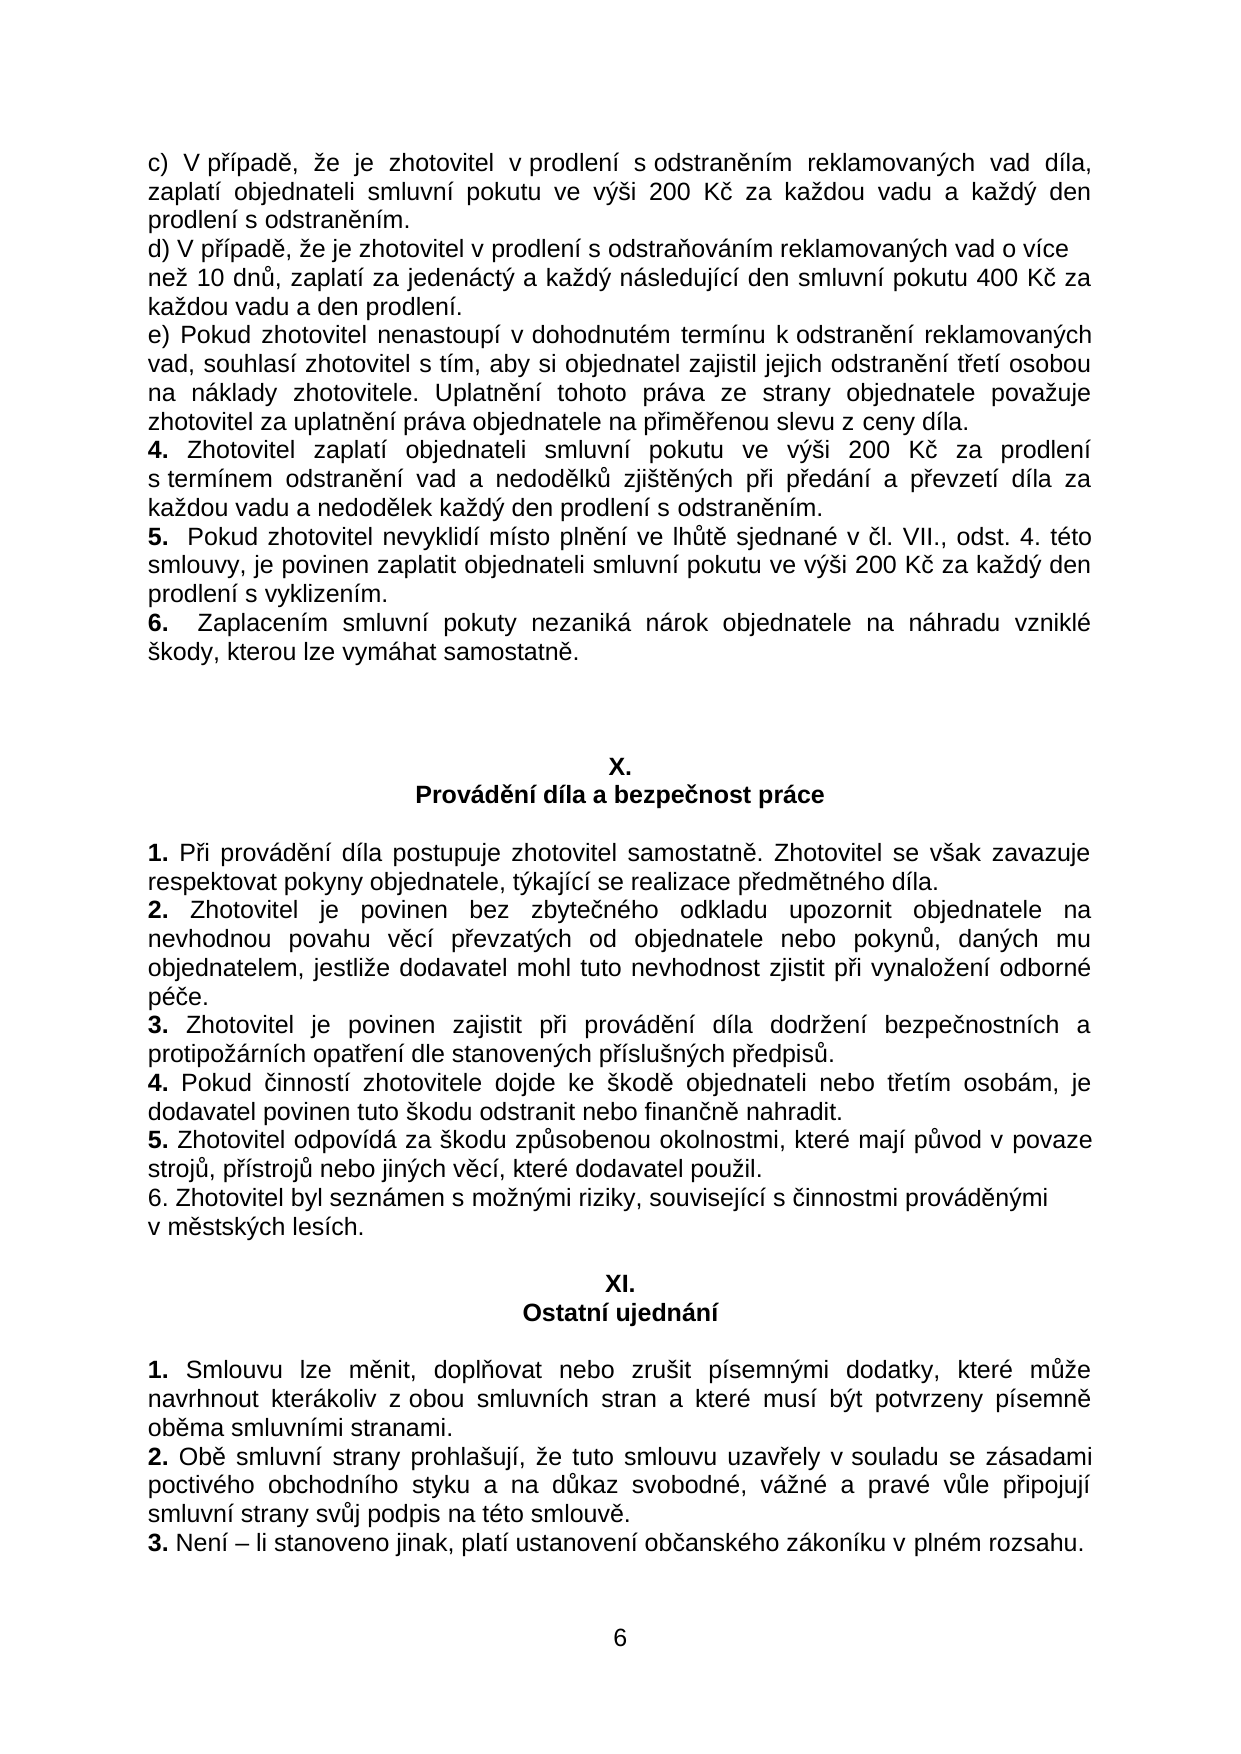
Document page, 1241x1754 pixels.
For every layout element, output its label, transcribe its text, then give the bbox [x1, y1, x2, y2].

text 4. Pokud činností zhotovitele dojde ke škodě objednateli nebo třetím osobám, je dodavatel povinen tuto škodu odstranit nebo finančně nahradit. [148, 1068, 1092, 1125]
text než 10 dnů, zaplatí za jedenáctý a každý následující den smluvní pokutu 400 Kč za každou vadu a den prodlení. [148, 263, 1092, 320]
text 3. Není – li stanoveno jinak, platí ustanovení občanského zákoníku v plném rozsahu. [148, 1528, 1092, 1556]
text 1. Při provádění díla postupuje zhotovitel samostatně. Zhotovitel se však zavazuje respektovat pokyny objednatele, týkající se realizace předmětného díla. [148, 838, 1092, 895]
text 5. Pokud zhotovitel nevyklidí místo plnění ve lhůtě sjednané v čl. VII., odst. 4. této smlouvy, je povinen zaplatit objednateli smluvní pokutu ve výši 200 Kč za každý den prodlení s vyklizením. [148, 521, 1092, 608]
text 4. Zhotovitel zaplatí objednateli smluvní pokutu ve výši 200 Kč za prodlení s termínem odstranění vad a nedodělků zjištěných při předání a převzetí díla za každou vadu a nedodělek každý den prodlení s odstraněním. [148, 435, 1092, 521]
text 2. Obě smluvní strany prohlašují, že tuto smlouvu uzavřely v souladu se zásadami poctivého obchodního styku a na důkaz svobodné, vážné a pravé vůle připojují smluvní strany svůj podpis na této smlouvě. [148, 1441, 1092, 1528]
text 2. Zhotovitel je povinen bez zbytečného odkladu upozornit objednatele na nevhodnou povahu věcí převzatých od objednatele nebo pokynů, daných mu objednatelem, jestliže dodavatel mohl tuto nevhodnost zjistit při vynaložení odborné péče. [148, 895, 1092, 1010]
text e) Pokud zhotovitel nenastoupí v dohodnutém termínu k odstranění reklamovaných vad, souhlasí zhotovitel s tím, aby si objednatel zajistil jejich odstranění třetí osobou na náklady zhotovitele. Uplatnění tohoto práva ze strany objednatele považuje zhotovitel za uplatnění práva objednatele na přiměřenou slevu z ceny díla. [148, 320, 1092, 435]
text v městských lesích. [148, 1211, 1092, 1240]
text 1. Smlouvu lze měnit, doplňovat nebo zrušit písemnými dodatky, které může navrhnout kterákoliv z obou smluvních stran a které musí být potvrzeny písemně oběma smluvními stranami. [148, 1355, 1092, 1441]
text d) V případě, že je zhotovitel v prodlení s odstraňováním reklamovaných vad o více [148, 234, 1092, 263]
text XI. [148, 1269, 1092, 1298]
text 6. Zhotovitel byl seznámen s možnými riziky, související s činnostmi prováděnými [148, 1183, 1092, 1211]
text c) V případě, že je zhotovitel v prodlení s odstraněním reklamovaných vad díla, zaplatí objednateli smluvní pokutu ve výši 200 Kč za každou vadu a každý den prodlení s odstraněním. [148, 148, 1092, 234]
text Provádění díla a bezpečnost práce [148, 780, 1092, 809]
text 6. Zaplacením smluvní pokuty nezaniká nárok objednatele na náhradu vzniklé škody, kterou lze vymáhat samostatně. [148, 608, 1092, 665]
text 5. Zhotovitel odpovídá za škodu způsobenou okolnostmi, které mají původ v povaze strojů, přístrojů nebo jiných věcí, které dodavatel použil. [148, 1125, 1092, 1183]
text 3. Zhotovitel je povinen zajistit při provádění díla dodržení bezpečnostních a protipožárních opatření dle stanovených příslušných předpisů. [148, 1010, 1092, 1068]
text Ostatní ujednání [148, 1298, 1092, 1326]
text X. [148, 751, 1092, 780]
